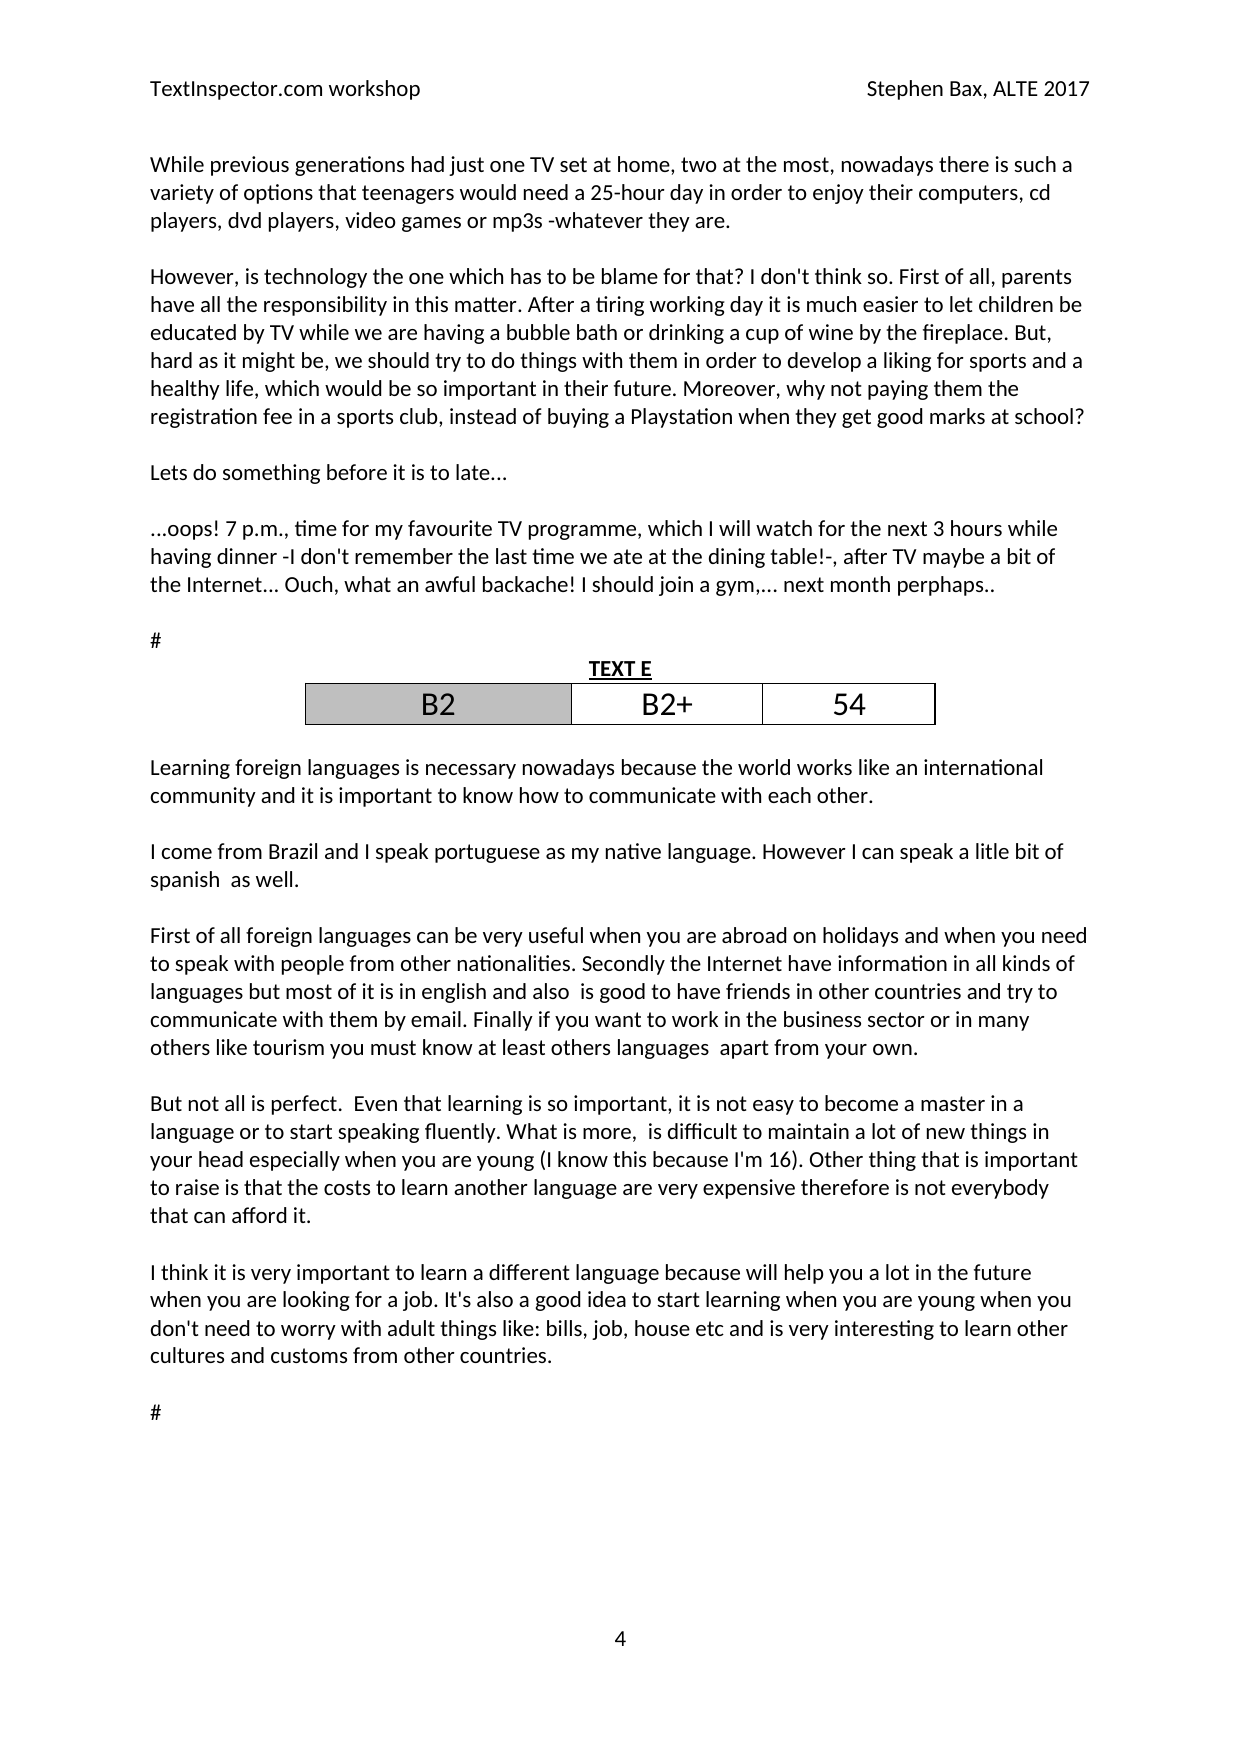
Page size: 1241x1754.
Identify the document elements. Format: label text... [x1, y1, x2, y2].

table_header B2+ [572, 684, 762, 724]
text TEXT E [150, 654, 1090, 682]
text However, is technology the one which has to be blame for that? I don't think so. First of all, parents have all the responsibility in this matter. After a tiring working day it is much easier to let children be educated by TV while we are having a bubble bath or drinking a cup of wine by the fireplace. But, hard as it might be, we should try to do things with them in order to develop a liking for sports and a healthy life, which would be so important in their future. Moreover, why not paying them the registration fee in a sports club, instead of buying a Playstation when they get good marks at school? [150, 262, 1090, 430]
text I think it is very important to learn a different language because will help you a lot in the future when you are looking for a job. It's also a good idea to start learning when you are young when you don't need to worry with adult things like: bills, job, house etc and is very interesting to learn other cultures and customs from other countries. [150, 1258, 1090, 1370]
text # [150, 626, 1090, 654]
text But not all is perfect. Even that learning is so important, it is not easy to become a master in a language or to start speaking fluently. What is more, is difficult to maintain a lot of new things in your head especially when you are young (I know this because I'm 16). Other thing that is important to raise is that the costs to learn another language are very expensive therefore is not everybody that can afford it. [150, 1089, 1090, 1229]
text First of all foreign languages can be very useful when you are abroad on holidays and when you need to speak with people from other nationalities. Secondly the Internet have information in all kinds of languages but most of it is in english and also is good to have friends in other countries and try to communicate with them by email. Finally if you want to work in the business sector or in many others like tourism you must know at least others languages apart from your own. [150, 921, 1090, 1061]
text # [150, 1398, 1090, 1426]
text Lets do something before it is to late... [150, 458, 1090, 486]
text ...oops! 7 p.m., time for my favourite TV programme, which I will watch for the next 3 hours while having dinner -I don't remember the last time we ate at the dining table!-, after TV maybe a bit of the Internet... Ouch, what an awful backache! I should join a gym,... next month perphaps.. [150, 514, 1090, 598]
table_header 54 [763, 684, 934, 724]
text Learning foreign languages is necessary nowadays because the world works like an international community and it is important to know how to communicate with each other. [150, 753, 1090, 809]
table_header B2 [306, 684, 571, 724]
text I come from Brazil and I speak portuguese as my native language. However I can speak a litle bit of spanish as well. [150, 837, 1090, 893]
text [150, 150, 1090, 234]
